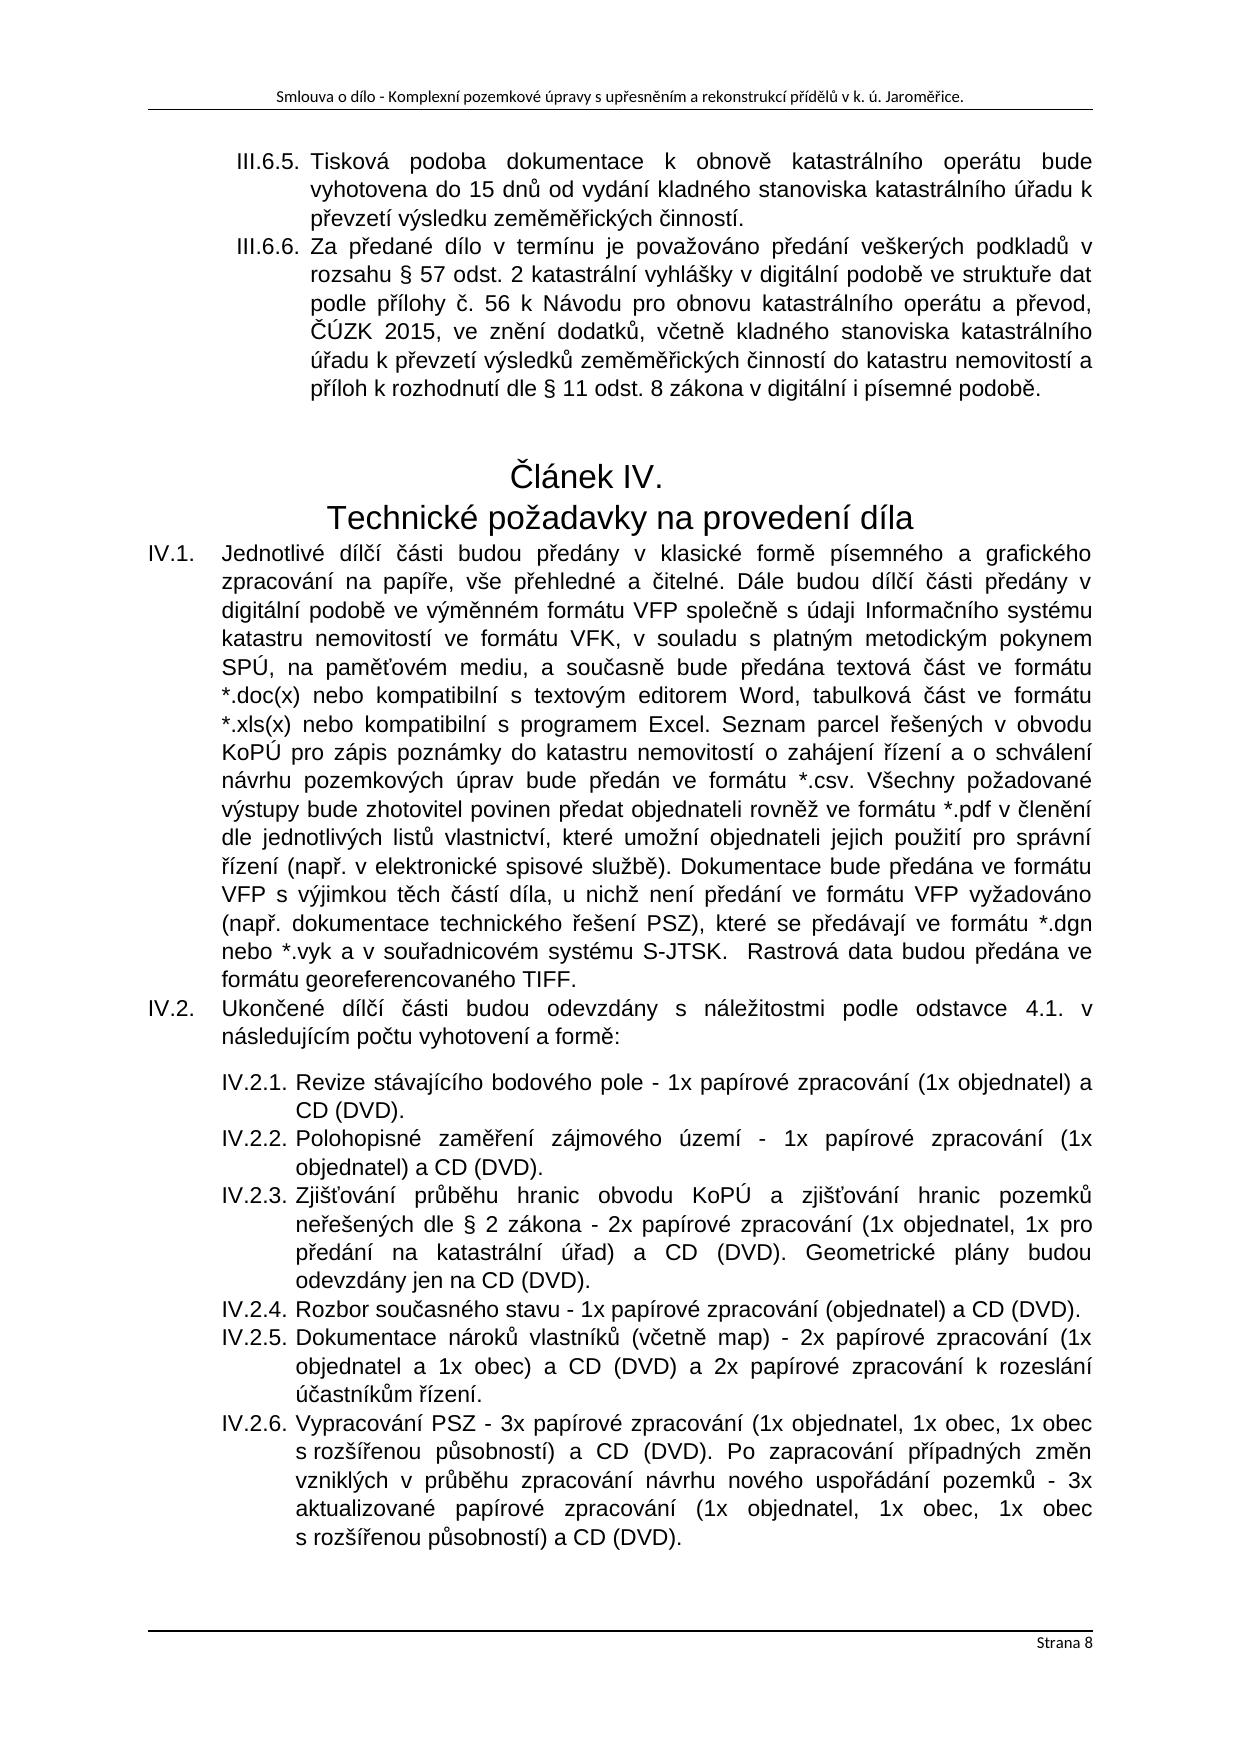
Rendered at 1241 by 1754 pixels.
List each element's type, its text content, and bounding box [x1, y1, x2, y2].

text Za předané dílo v termínu je považováno předání veškerých podkladů v rozsahu § 57 odst. 2 katastrální vyhlášky v digitální podobě ve struktuře dat podle přílohy č. 56 k Návodu pro obnovu katastrálního operátu a převod, ČÚZK 2015, ve znění dodatků, včetně kladného stanoviska katastrálního úřadu k převzetí výsledků zeměměřických činností do katastru nemovitostí a příloh k rozhodnutí dle § 11 odst. 8 zákona v digitální i písemné podobě. [236, 233, 1093, 401]
list Jednotlivé dílčí části budou předány v klasické formě písemného a grafického zpracování na papíře, vše přehledné a čitelné. Dále budou dílčí části předány v digitální podobě ve výměnném formátu VFP společně s údaji Informačního systému katastru nemovitostí ve formátu VFK, v souladu s platným metodickým pokynem SPÚ, na paměťovém mediu, a současně bude předána textová část ve formátu *.doc(x) nebo kompatibilní s textovým editorem Word, tabulková část ve formátu *.xls(x) nebo kompatibilní s programem Excel. Seznam parcel řešených v obvodu KoPÚ pro zápis poznámky do katastru nemovitostí o zahájení řízení a o schválení návrhu pozemkových úprav bude předán ve formátu *.csv. Všechny požadované výstupy bude zhotovitel povinen předat objednateli rovněž ve formátu *.pdf v členění dle jednotlivých listů vlastnictví, které umožní objednateli jejich použití pro správní řízení (např. v elektronické spisové službě). Dokumentace bude předána ve formátu VFP s výjimkou těch částí díla, u nichž není předání ve formátu VFP vyžadováno (např. dokumentace technického řešení PSZ), které se předávají ve formátu *.dgn nebo *.vyk a v souřadnicovém systému S-JTSK. Rastrová data budou předána ve formátu georeferencovaného TIFF. [148, 540, 1093, 993]
text Vypracování PSZ - 3x papírové zpracování (1x objednatel, 1x obec, 1x obec s rozšířenou působností) a CD (DVD). Po zapracování případných změn vzniklých v průběhu zpracování návrhu nového uspořádání pozemků - 3x aktualizované papírové zpracování (1x objednatel, 1x obec, 1x obec s rozšířenou působností) a CD (DVD). [221, 1410, 1093, 1550]
subtitle Technické požadavky na provedení díla [148, 457, 1093, 537]
text Tisková podoba dokumentace k obnově katastrálního operátu bude vyhotovena do 15 dnů od vydání kladného stanoviska katastrálního úřadu k převzetí výsledku zeměměřických činností. [236, 148, 1093, 231]
list Ukončené dílčí části budou odevzdány s náležitostmi podle odstavce 4.1. v následujícím počtu vyhotovení a formě: [148, 995, 1093, 1050]
text Rozbor současného stavu - 1x papírové zpracování (objednatel) a CD (DVD). [221, 1296, 1093, 1322]
text Revize stávajícího bodového pole - 1x papírové zpracování (1x objednatel) a CD (DVD). [221, 1068, 1093, 1123]
text Dokumentace nároků vlastníků (včetně map) - 2x papírové zpracování (1x objednatel a 1x obec) a CD (DVD) a 2x papírové zpracování k rozeslání účastníkům řízení. [221, 1324, 1093, 1408]
text Zjišťování průběhu hranic obvodu KoPÚ a zjišťování hranic pozemků neřešených dle § 2 zákona - 2x papírové zpracování (1x objednatel, 1x pro předání na katastrální úřad) a CD (DVD). Geometrické plány budou odevzdány jen na CD (DVD). [221, 1182, 1093, 1294]
text Polohopisné zaměření zájmového území - 1x papírové zpracování (1x objednatel) a CD (DVD). [221, 1125, 1093, 1180]
